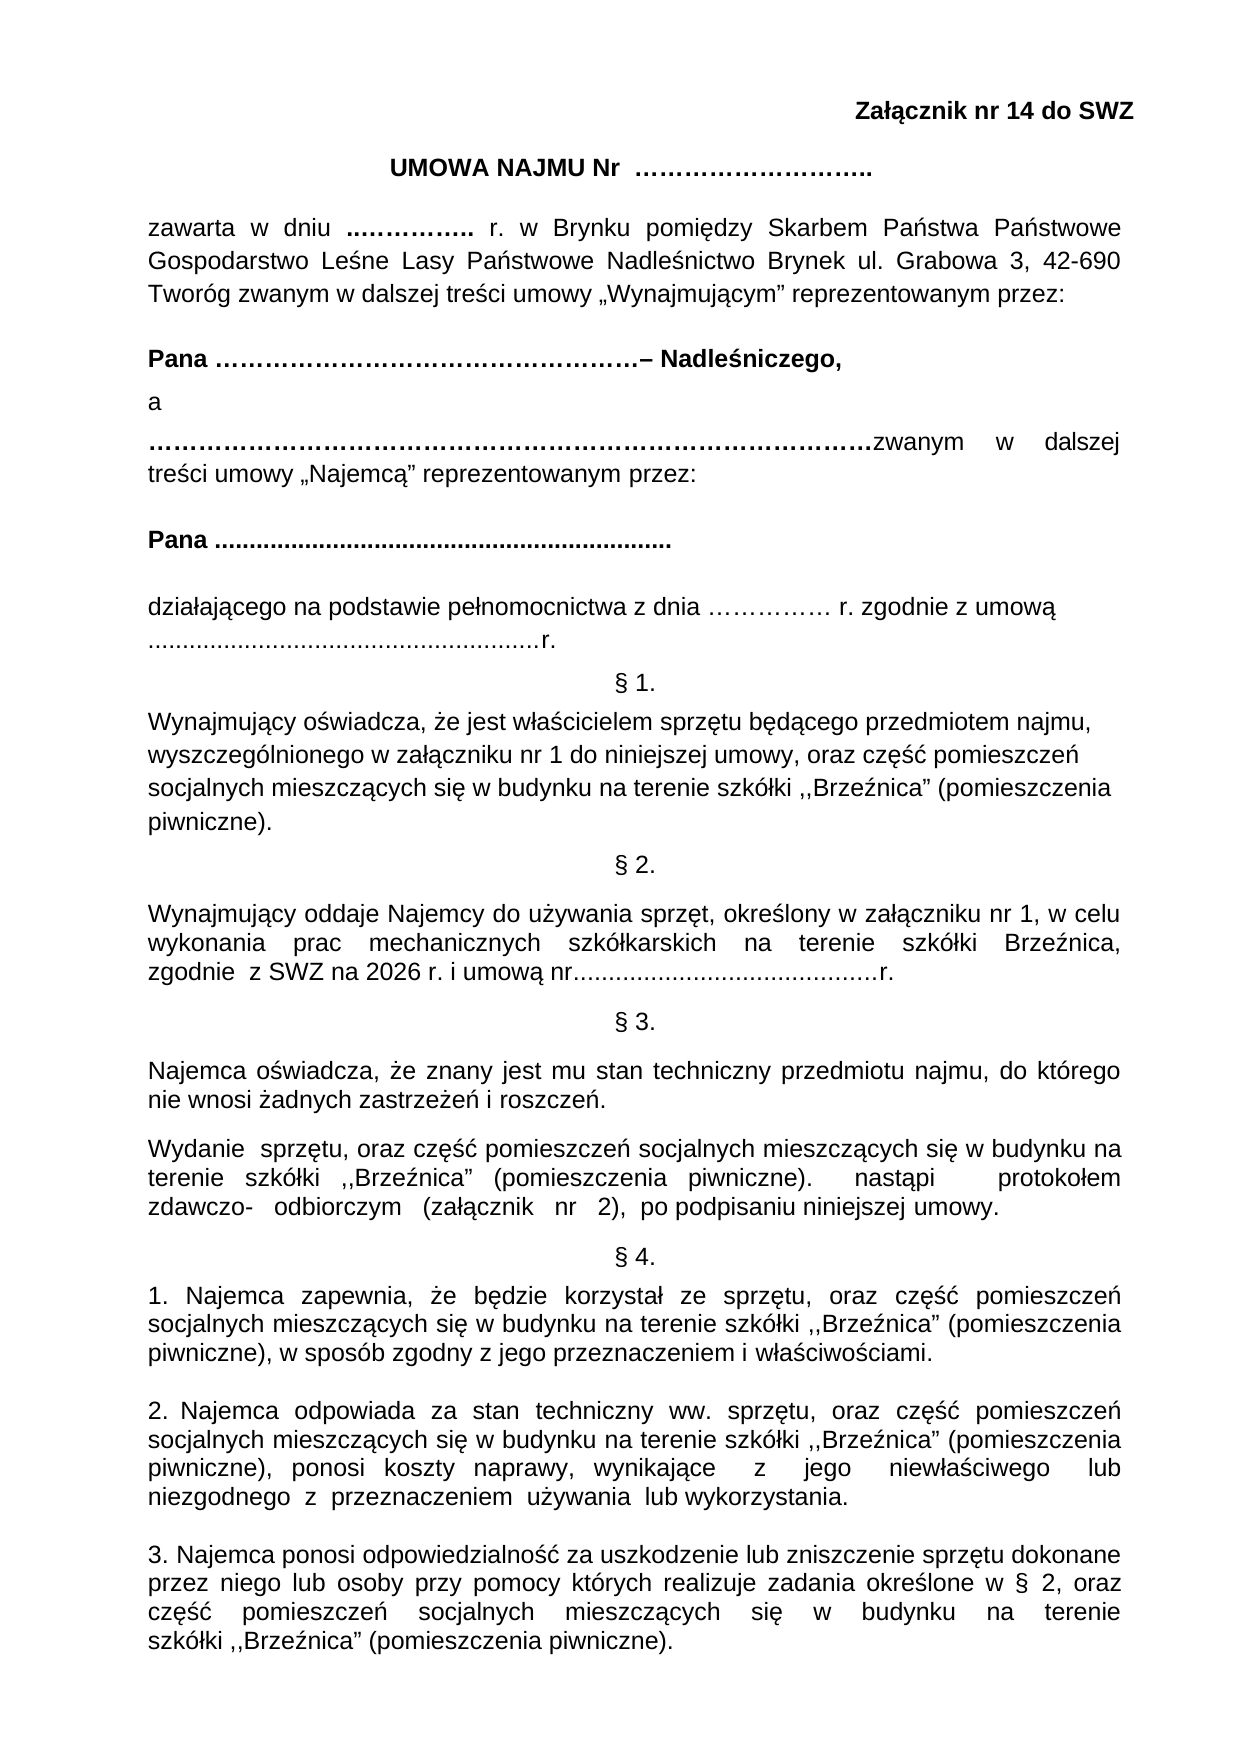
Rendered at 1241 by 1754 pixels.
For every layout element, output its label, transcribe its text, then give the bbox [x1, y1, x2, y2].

text działającego na podstawie pełnomocnictwa z dnia …………… r. zgodnie z umową [148, 592, 1134, 620]
text Wynajmujący oświadcza, że jest właścicielem sprzętu będącego przedmiotem najmu, wyszczególnionego w załączniku nr 1 do niniejszej umowy, oraz część pomieszczeń socjalnych mieszczących się w budynku na terenie szkółki ,,Brzeźnica” (pomieszczenia piwniczne). [148, 707, 1134, 835]
subtitle Pana ……………………………………………– Nadleśniczego, [148, 344, 1134, 372]
text r. [148, 625, 1134, 653]
list Najemca ponosi odpowiedzialność za uszkodzenie lub zniszczenie sprzętu dokonane przez niego lub osoby przy pomocy których realizuje zadania określone w § 2, oraz część pomieszczeń socjalnych mieszczących się w budynku na terenie szkółki ,,Brzeźnica” (pomieszczenia piwniczne). [148, 1539, 1122, 1654]
text Wynajmujący oddaje Najemcy do używania sprzęt, określony w załączniku nr 1, w celu wykonania prac mechanicznych szkółkarskich na terenie szkółki Brzeźnica, zgodnie z SWZ na 2026 r. i umową nr r. [148, 899, 1122, 986]
list Najemca odpowiada za stan techniczny ww. sprzętu, oraz część pomieszczeń socjalnych mieszczących się w budynku na terenie szkółki ,,Brzeźnica” (pomieszczenia piwniczne), ponosi koszty naprawy, wynikające z jego niewłaściwego lub niezgodnego z przeznaczeniem używania lub wykorzystania. [148, 1396, 1122, 1511]
text § 2. [614, 850, 1134, 878]
text zawarta w dniu ..………….. r. w Brynku pomiędzy Skarbem Państwa Państwowe Gospodarstwo Leśne Lasy Państwowe Nadleśnictwo Brynek ul. Grabowa 3, 42-690 Tworóg zwanym w dalszej treści umowy „Wynajmującym” reprezentowanym przez: [148, 213, 1122, 308]
text a [148, 387, 1134, 416]
text ……………………………………………………………………………zwanym w dalszej treści umowy „Najemcą” reprezentowanym przez: [148, 426, 1122, 488]
subtitle Załącznik nr 14 do SWZ [516, 96, 1134, 124]
text UMOWA NAJMU Nr ……………………….. [389, 153, 1134, 182]
text § 1. [614, 668, 1134, 697]
text § 4. [614, 1242, 1134, 1270]
subtitle Pana .................................................................. [148, 526, 1134, 554]
text Wydanie sprzętu, oraz część pomieszczeń socjalnych mieszczących się w budynku na terenie szkółki ,,Brzeźnica” (pomieszczenia piwniczne). nastąpi protokołem zdawczo- odbiorczym (załącznik nr 2), po podpisaniu niniejszej umowy. [148, 1134, 1123, 1221]
list Najemca zapewnia, że będzie korzystał ze sprzętu, oraz część pomieszczeń socjalnych mieszczących się w budynku na terenie szkółki ,,Brzeźnica” (pomieszczenia piwniczne), w sposób zgodny z jego przeznaczeniem i właściwościami. [148, 1281, 1122, 1367]
text § 3. [614, 1006, 1134, 1035]
text Najemca oświadcza, że znany jest mu stan techniczny przedmiotu najmu, do którego nie wnosi żadnych zastrzeżeń i roszczeń. [148, 1056, 1122, 1114]
